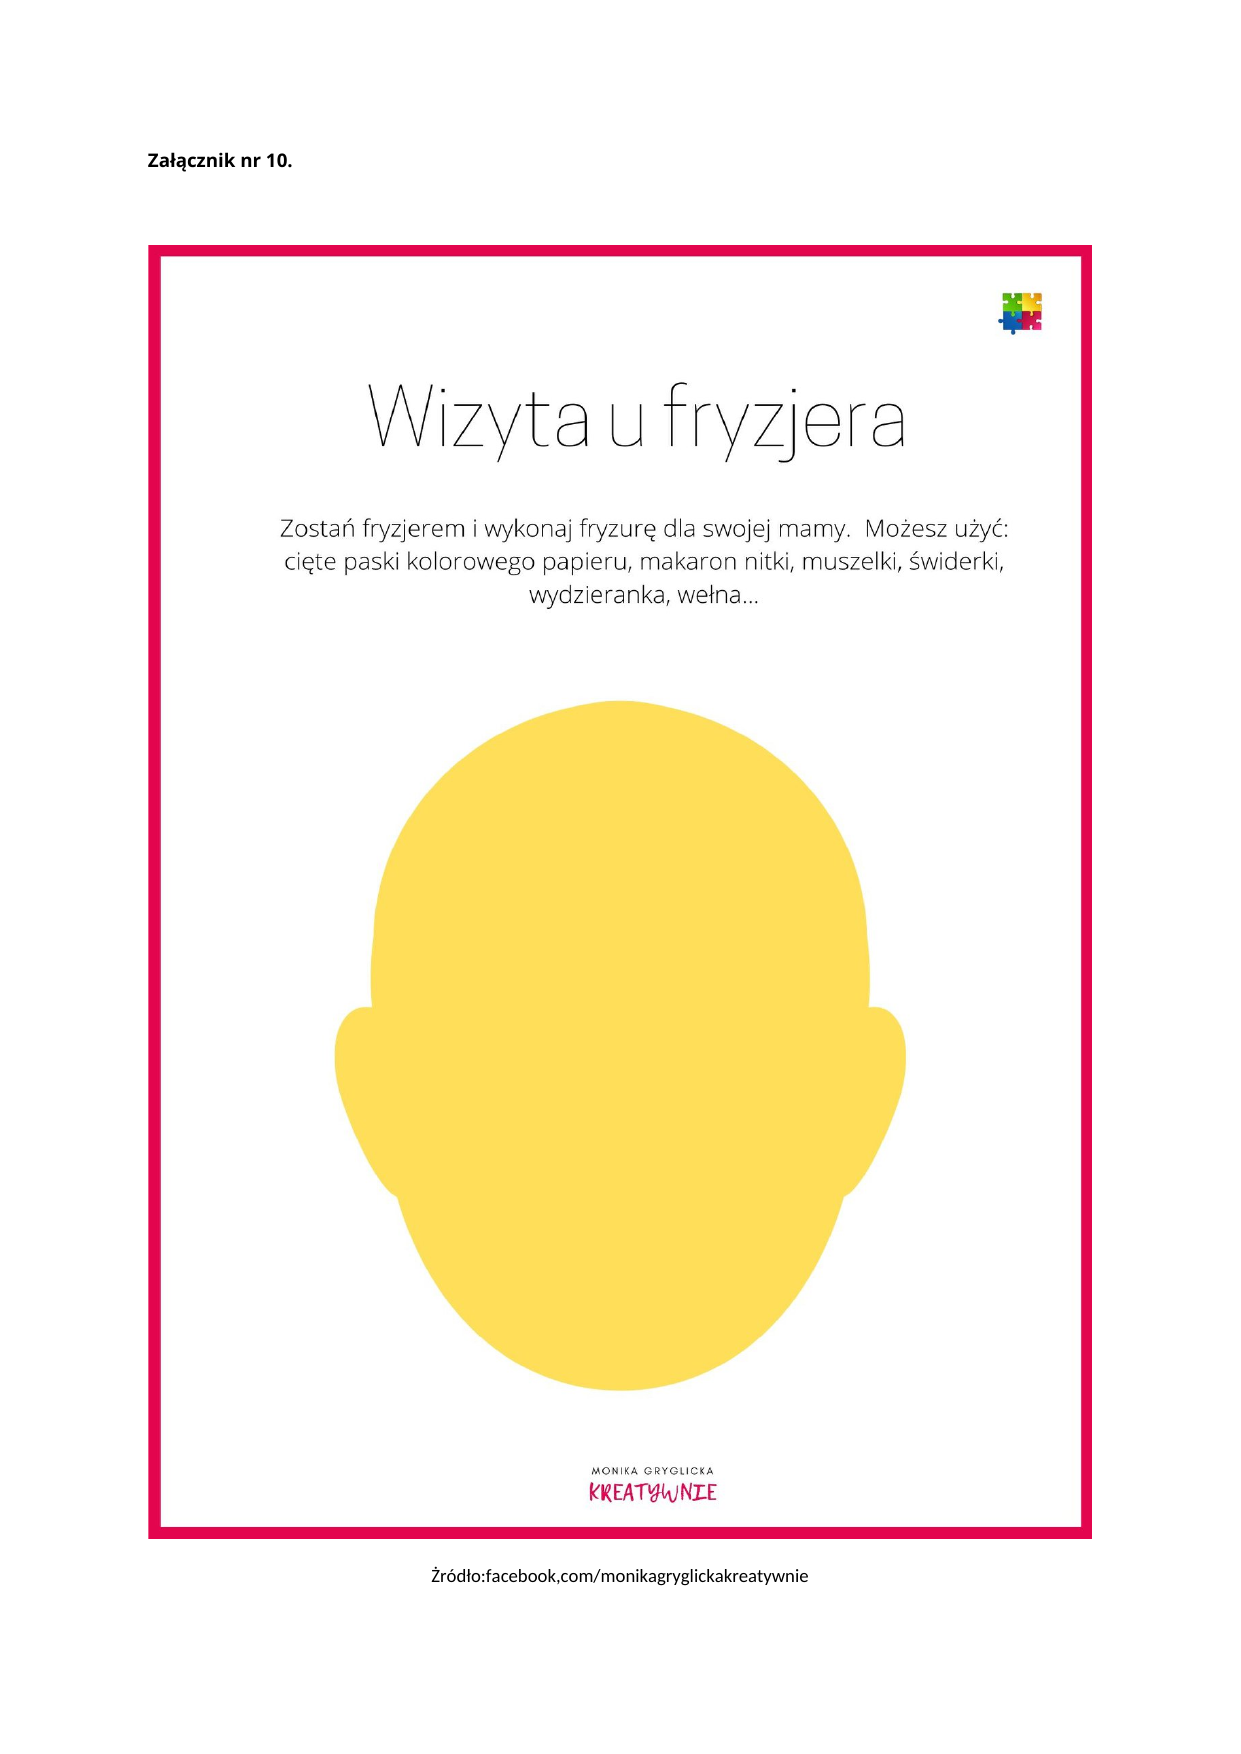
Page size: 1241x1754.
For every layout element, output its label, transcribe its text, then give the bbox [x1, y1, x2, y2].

text Załącznik nr 10. [148, 148, 1093, 173]
picture [148, 245, 1092, 1539]
text Żródło:facebook,com/monikagryglickakreatywnie [148, 1564, 1093, 1587]
